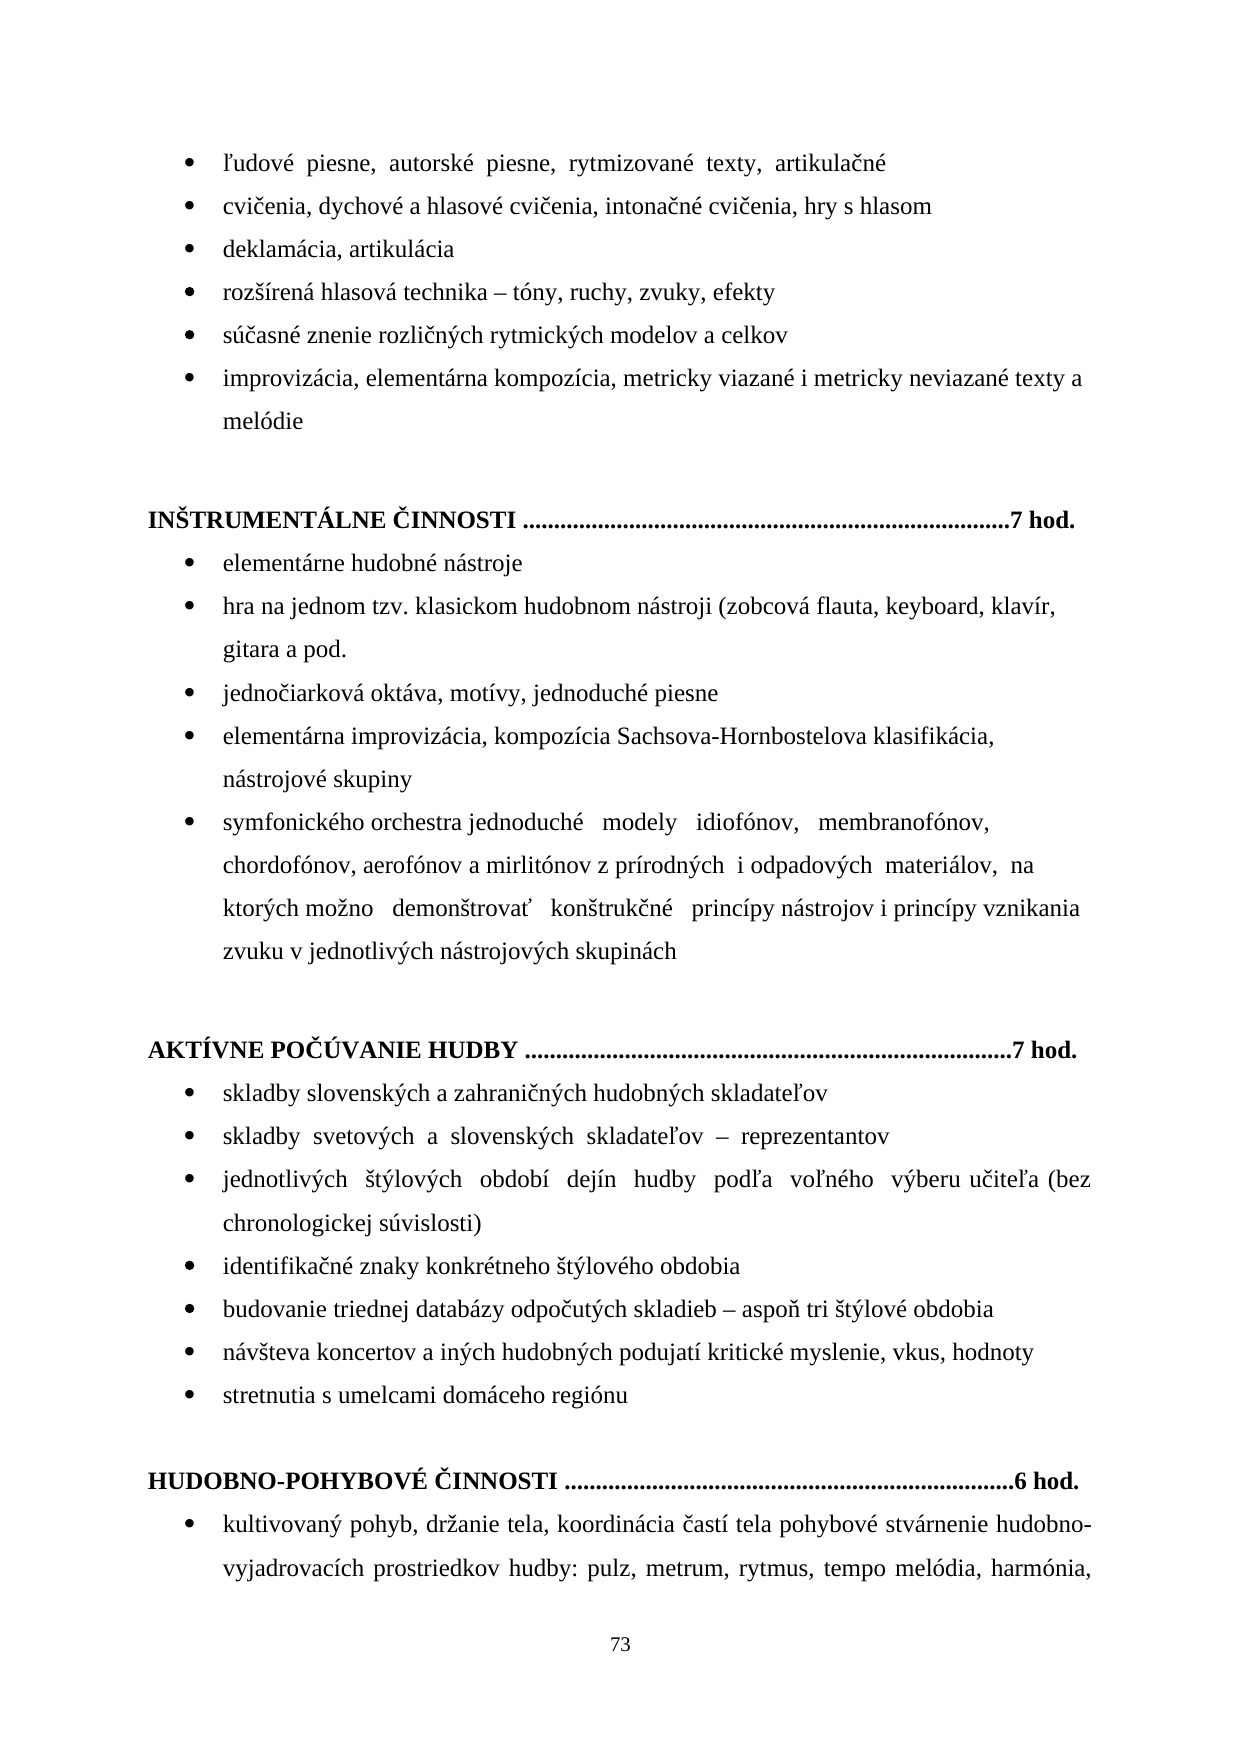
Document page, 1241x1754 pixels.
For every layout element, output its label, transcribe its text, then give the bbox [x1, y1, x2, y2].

list ľudové piesne, autorské piesne, rytmizované texty, artikulačné [185, 148, 1093, 176]
list súčasné znenie rozličných rytmických modelov a celkov [185, 320, 1093, 349]
list jednotlivých štýlových období dejín hudby podľa voľného výberu učiteľa (bez chronologickej súvislosti) [185, 1164, 1093, 1236]
list cvičenia, dychové a hlasové cvičenia, intonačné cvičenia, hry s hlasom [185, 191, 1093, 219]
text AKTÍVNE POČÚVANIE HUDBY ..............................................................................7 hod. [148, 1035, 1093, 1064]
list elementárna improvizácia, kompozícia Sachsova-Hornbostelova klasifikácia, nástrojové skupiny [185, 721, 1093, 793]
list skladby svetových a slovenských skladateľov – reprezentantov [185, 1121, 1093, 1150]
list hra na jednom tzv. klasickom hudobnom nástroji (zobcová flauta, keyboard, klavír, gitara a pod. [185, 591, 1091, 663]
text HUDOBNO-POHYBOVÉ ČINNOSTI ........................................................................6 hod. [148, 1466, 1093, 1495]
list skladby slovenských a zahraničných hudobných skladateľov [185, 1078, 1093, 1107]
list improvizácia, elementárna kompozícia, metricky viazané i metricky neviazané texty a melódie [185, 363, 1093, 435]
list symfonického orchestra jednoduché modely idiofónov, membranofónov, chordofónov, aerofónov a mirlitónov z prírodných i odpadových materiálov, na ktorých možno demonštrovať konštrukčné princípy nástrojov i princípy vznikania zvuku v jednotlivých nástrojových skupinách [185, 807, 1093, 965]
text INŠTRUMENTÁLNE ČINNOSTI ..............................................................................7 hod. [148, 505, 1093, 534]
list stretnutia s umelcami domáceho regiónu [185, 1380, 1093, 1409]
list elementárne hudobné nástroje [185, 548, 1093, 577]
list budovanie triednej databázy odpočutých skladieb – aspoň tri štýlové obdobia [185, 1294, 1093, 1323]
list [185, 1509, 1093, 1581]
list rozšírená hlasová technika – tóny, ruchy, zvuky, efekty [185, 277, 1093, 306]
list návšteva koncertov a iných hudobných podujatí kritické myslenie, vkus, hodnoty [185, 1337, 1093, 1366]
list jednočiarková oktáva, motívy, jednoduché piesne [185, 678, 1093, 706]
list deklamácia, artikulácia [185, 234, 1093, 263]
list identifikačné znaky konkrétneho štýlového obdobia [185, 1251, 1093, 1279]
